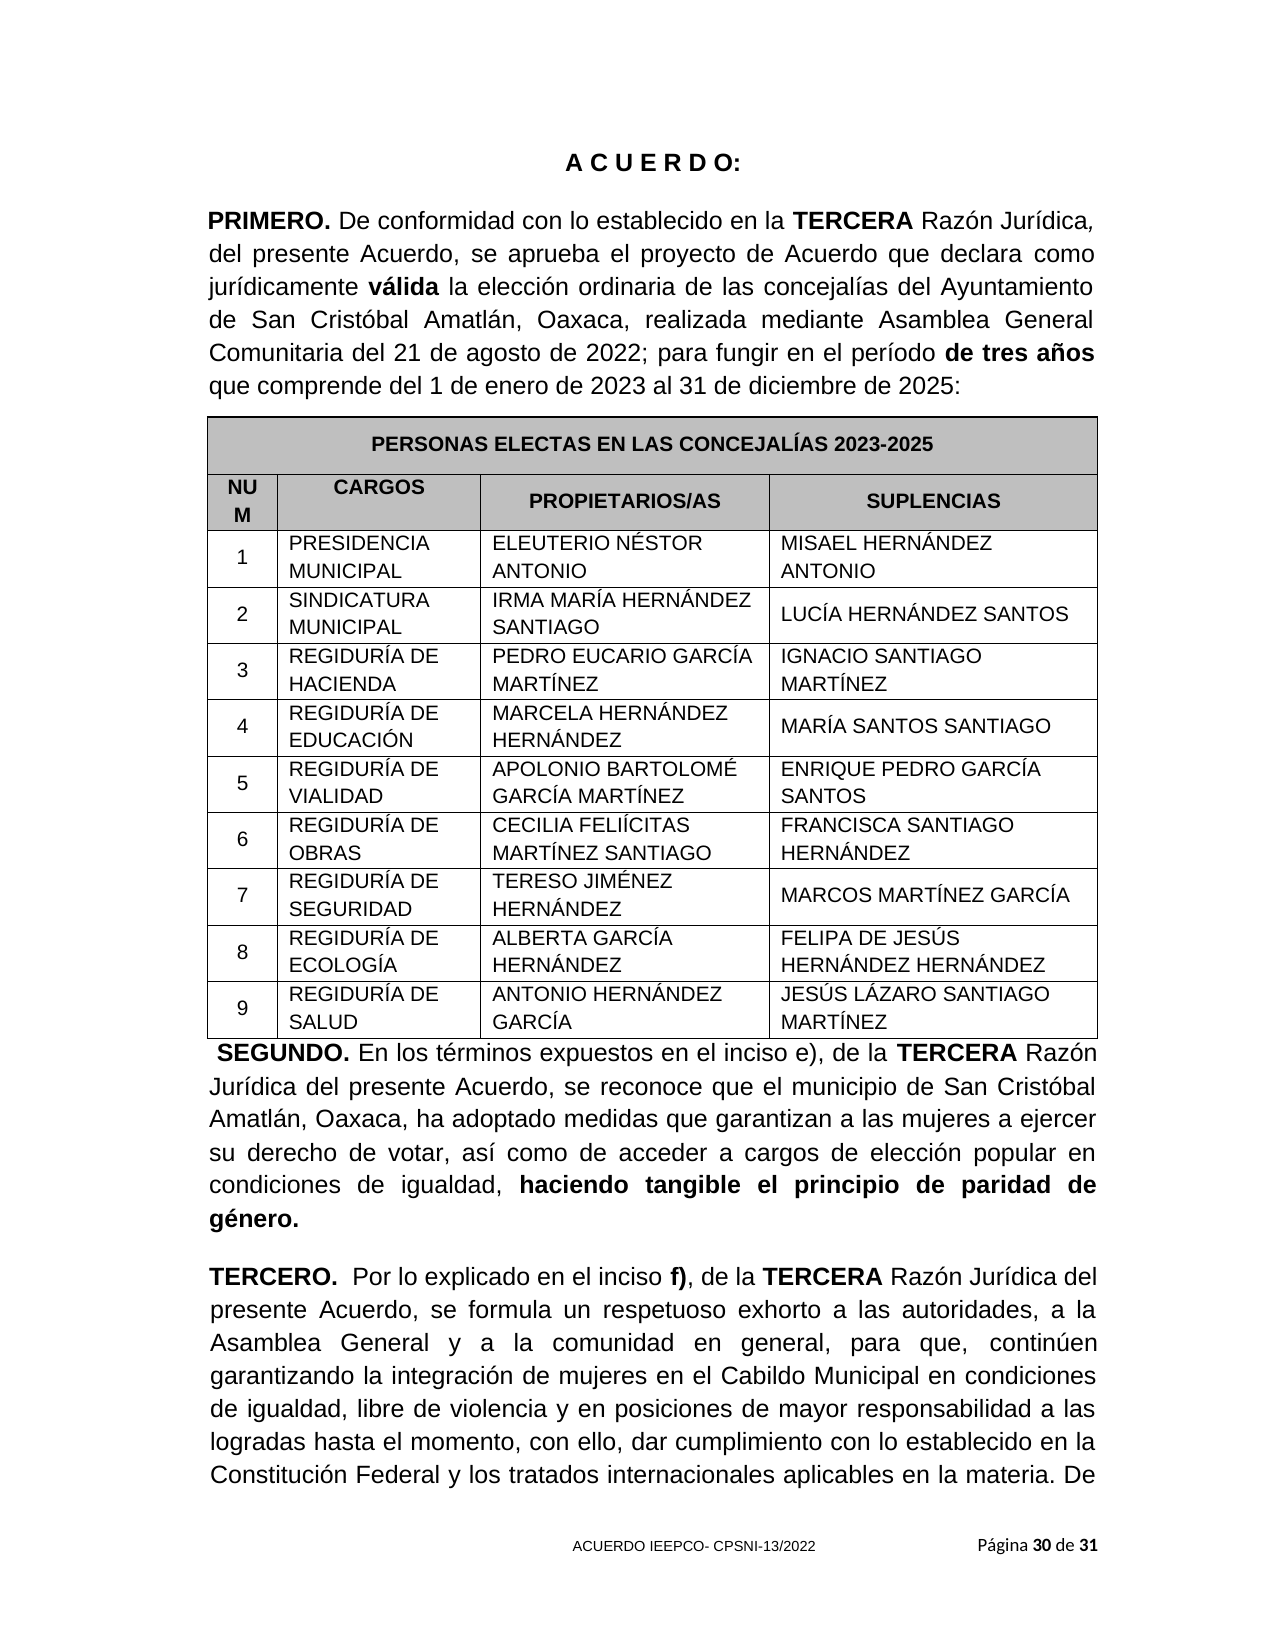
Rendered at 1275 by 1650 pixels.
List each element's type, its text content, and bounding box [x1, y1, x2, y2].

table_cell SUPLENCIAS [770, 475, 1097, 530]
table_cell REGIDURÍA DE SALUD [278, 982, 480, 1037]
table_cell 1 [208, 531, 277, 587]
table_cell FRANCISCA SANTIAGO HERNÁNDEZ [770, 813, 1097, 868]
table_cell IRMA MARÍA HERNÁNDEZ SANTIAGO [481, 588, 769, 643]
table_cell CECILIA FELIÍCITAS MARTÍNEZ SANTIAGO [481, 813, 769, 868]
table_cell REGIDURÍA DE EDUCACIÓN [278, 700, 480, 756]
table_cell APOLONIO BARTOLOMÉ GARCÍA MARTÍNEZ [481, 757, 769, 812]
table_cell TERESO JIMÉNEZ HERNÁNDEZ [481, 869, 769, 925]
table_cell JESÚS LÁZARO SANTIAGO MARTÍNEZ [770, 982, 1097, 1037]
table_cell REGIDURÍA DE VIALIDAD [278, 757, 480, 812]
table_cell MARCELA HERNÁNDEZ HERNÁNDEZ [481, 700, 769, 756]
table_cell 4 [208, 700, 277, 756]
table_cell ALBERTA GARCÍA HERNÁNDEZ [481, 926, 769, 981]
table_cell REGIDURÍA DE SEGURIDAD [278, 869, 480, 925]
text SEGUNDO. En los términos expuestos en el inciso e), de la TERCERA Razón Jurídica del presente Acuerdo, se reconoce que el municipio de San Cristóbal Amatlán, Oaxaca, ha adoptado medidas que garantizan a las mujeres a ejercer su derecho de votar, así como de acceder a cargos de elección popular en condiciones de igualdad, haciendo tangible el principio de paridad de género. [209, 1039, 1098, 1232]
table_cell 8 [208, 926, 277, 981]
table_cell IGNACIO SANTIAGO MARTÍNEZ [770, 644, 1097, 699]
table_cell REGIDURÍA DE HACIENDA [278, 644, 480, 699]
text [209, 1262, 1098, 1488]
table_cell MARÍA SANTOS SANTIAGO [770, 700, 1097, 756]
table_header PERSONAS ELECTAS EN LAS CONCEJALÍAS 2023-2025 [208, 418, 1097, 474]
table_cell 7 [208, 869, 277, 925]
text PRIMERO. De conformidad con lo establecido en la TERCERA Razón Jurídica, del presente Acuerdo, se aprueba el proyecto de Acuerdo que declara como jurídicamente válida la elección ordinaria de las concejalías del Ayuntamiento de San Cristóbal Amatlán, Oaxaca, realizada mediante Asamblea General Comunitaria del 21 de agosto de 2022; para fungir en el período de tres años que comprende del 1 de enero de 2023 al 31 de diciembre de 2025: [207, 206, 1095, 399]
table_cell 5 [208, 757, 277, 812]
table_cell PRESIDENCIA MUNICIPAL [278, 531, 480, 587]
table_cell 9 [208, 982, 277, 1037]
table_cell REGIDURÍA DE OBRAS [278, 813, 480, 868]
table_cell ANTONIO HERNÁNDEZ GARCÍA [481, 982, 769, 1037]
subtitle A C U E R D O: [308, 148, 998, 176]
table_cell PEDRO EUCARIO GARCÍA MARTÍNEZ [481, 644, 769, 699]
table_cell ELEUTERIO NÉSTOR ANTONIO [481, 531, 769, 587]
table_cell MARCOS MARTÍNEZ GARCÍA [770, 869, 1097, 925]
table_cell REGIDURÍA DE ECOLOGÍA [278, 926, 480, 981]
table_cell FELIPA DE JESÚS HERNÁNDEZ HERNÁNDEZ [770, 926, 1097, 981]
table_cell PROPIETARIOS/AS [481, 475, 769, 530]
table_cell MISAEL HERNÁNDEZ ANTONIO [770, 531, 1097, 587]
table_cell 6 [208, 813, 277, 868]
table_cell SINDICATURA MUNICIPAL [278, 588, 480, 643]
table_cell NUM [208, 475, 277, 530]
table_cell ENRIQUE PEDRO GARCÍA SANTOS [770, 757, 1097, 812]
table_cell 3 [208, 644, 277, 699]
table_cell CARGOS [278, 475, 480, 530]
table_cell LUCÍA HERNÁNDEZ SANTOS [770, 588, 1097, 643]
table_cell 2 [208, 588, 277, 643]
